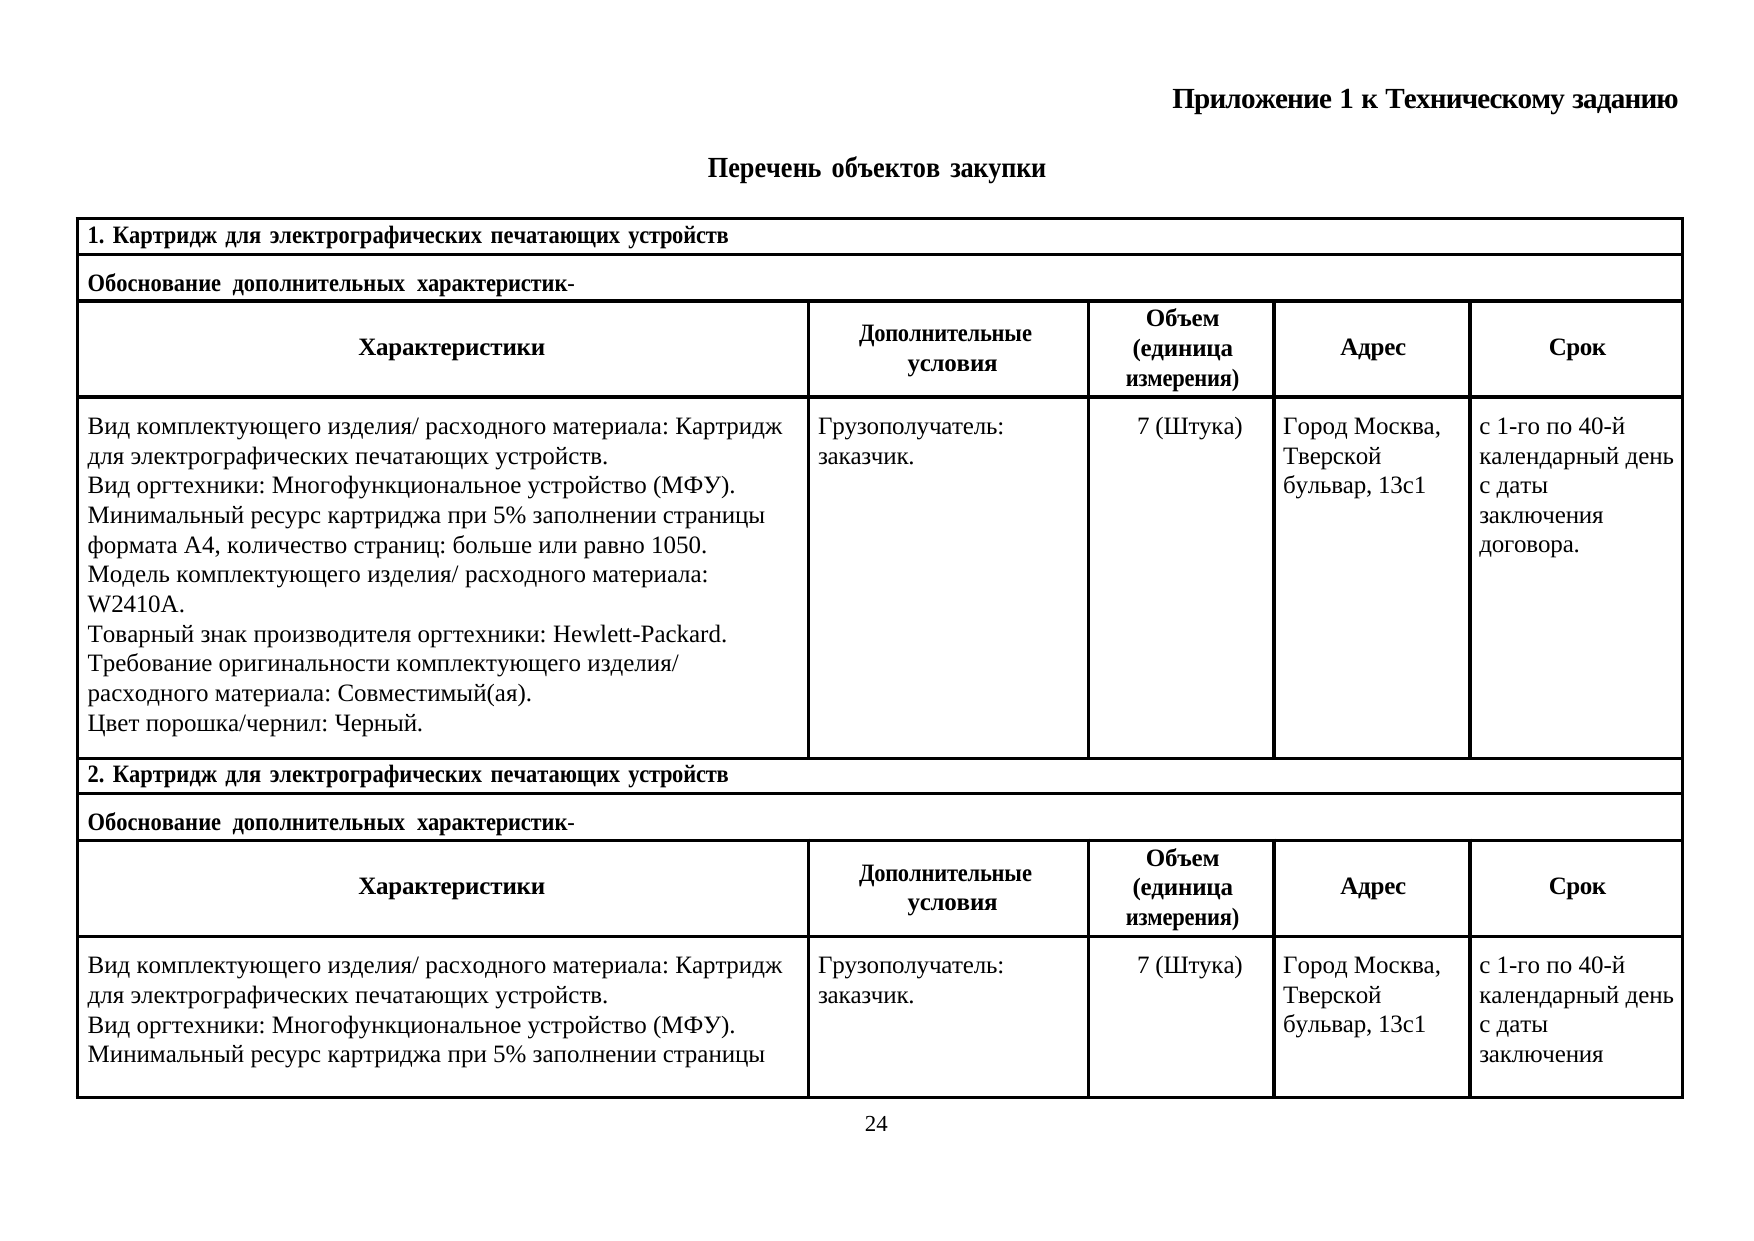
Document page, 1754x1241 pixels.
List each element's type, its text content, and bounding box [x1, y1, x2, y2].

table_cell 7 (Штука) [1090, 938, 1272, 1096]
table_cell Адрес [1276, 842, 1468, 934]
table_cell Дополнительные условия [810, 842, 1087, 934]
text Приложение 1 к Техническому заданию [60, 82, 1679, 115]
table_cell Объем (единица измерения) [1090, 303, 1272, 395]
table_cell Город Москва, Тверской бульвар, 13с1 [1276, 938, 1468, 1096]
table_cell Вид комплектующего изделия/ расходного материала: Картридж для электрографических печатающих устройств. Вид оргтехники: Многофункциональное устройство (МФУ). Минимальный ресурс картриджа при 5% заполнении страницы формата А4, количество страниц: больше или равно 1050. Модель комплектующего изделия/ расходного материала: W2410A. Товарный знак производителя оргтехники: Hewlett-Packard. Требование оригинальности комплектующего изделия/ расходного материала: Совместимый(ая). Цвет порошка/чернил: Черный. [79, 399, 807, 757]
table_cell Дополнительные условия [810, 303, 1087, 395]
table_cell Характеристики [79, 842, 807, 934]
text Перечень объектов закупки [583, 150, 1171, 183]
table_cell Обоснование дополнительных характеристик- [79, 795, 1681, 838]
table_cell Срок [1472, 303, 1681, 395]
table_cell Срок [1472, 842, 1681, 934]
table_cell Грузополучатель: заказчик. [810, 399, 1087, 757]
table_cell 2. Картридж для электрографических печатающих устройств [79, 760, 1681, 792]
table_cell Грузополучатель: заказчик. [810, 938, 1087, 1096]
table_cell 7 (Штука) [1090, 399, 1272, 757]
table_cell Обоснование дополнительных характеристик- [79, 256, 1681, 299]
table_cell Вид комплектующего изделия/ расходного материала: Картридж для электрографических печатающих устройств. Вид оргтехники: Многофункциональное устройство (МФУ). Минимальный ресурс картриджа при 5% заполнении страницы [79, 938, 807, 1096]
table_cell Адрес [1276, 303, 1468, 395]
table_cell c 1-го по 40-й календарный день c даты заключения [1472, 938, 1681, 1096]
table_cell c 1-го по 40-й календарный день c даты заключения договора. [1472, 399, 1681, 757]
table_cell Город Москва, Тверской бульвар, 13с1 [1276, 399, 1468, 757]
table_cell Характеристики [79, 303, 807, 395]
table_cell Объем (единица измерения) [1090, 842, 1272, 934]
table_header 1. Картридж для электрографических печатающих устройств [79, 220, 1681, 252]
